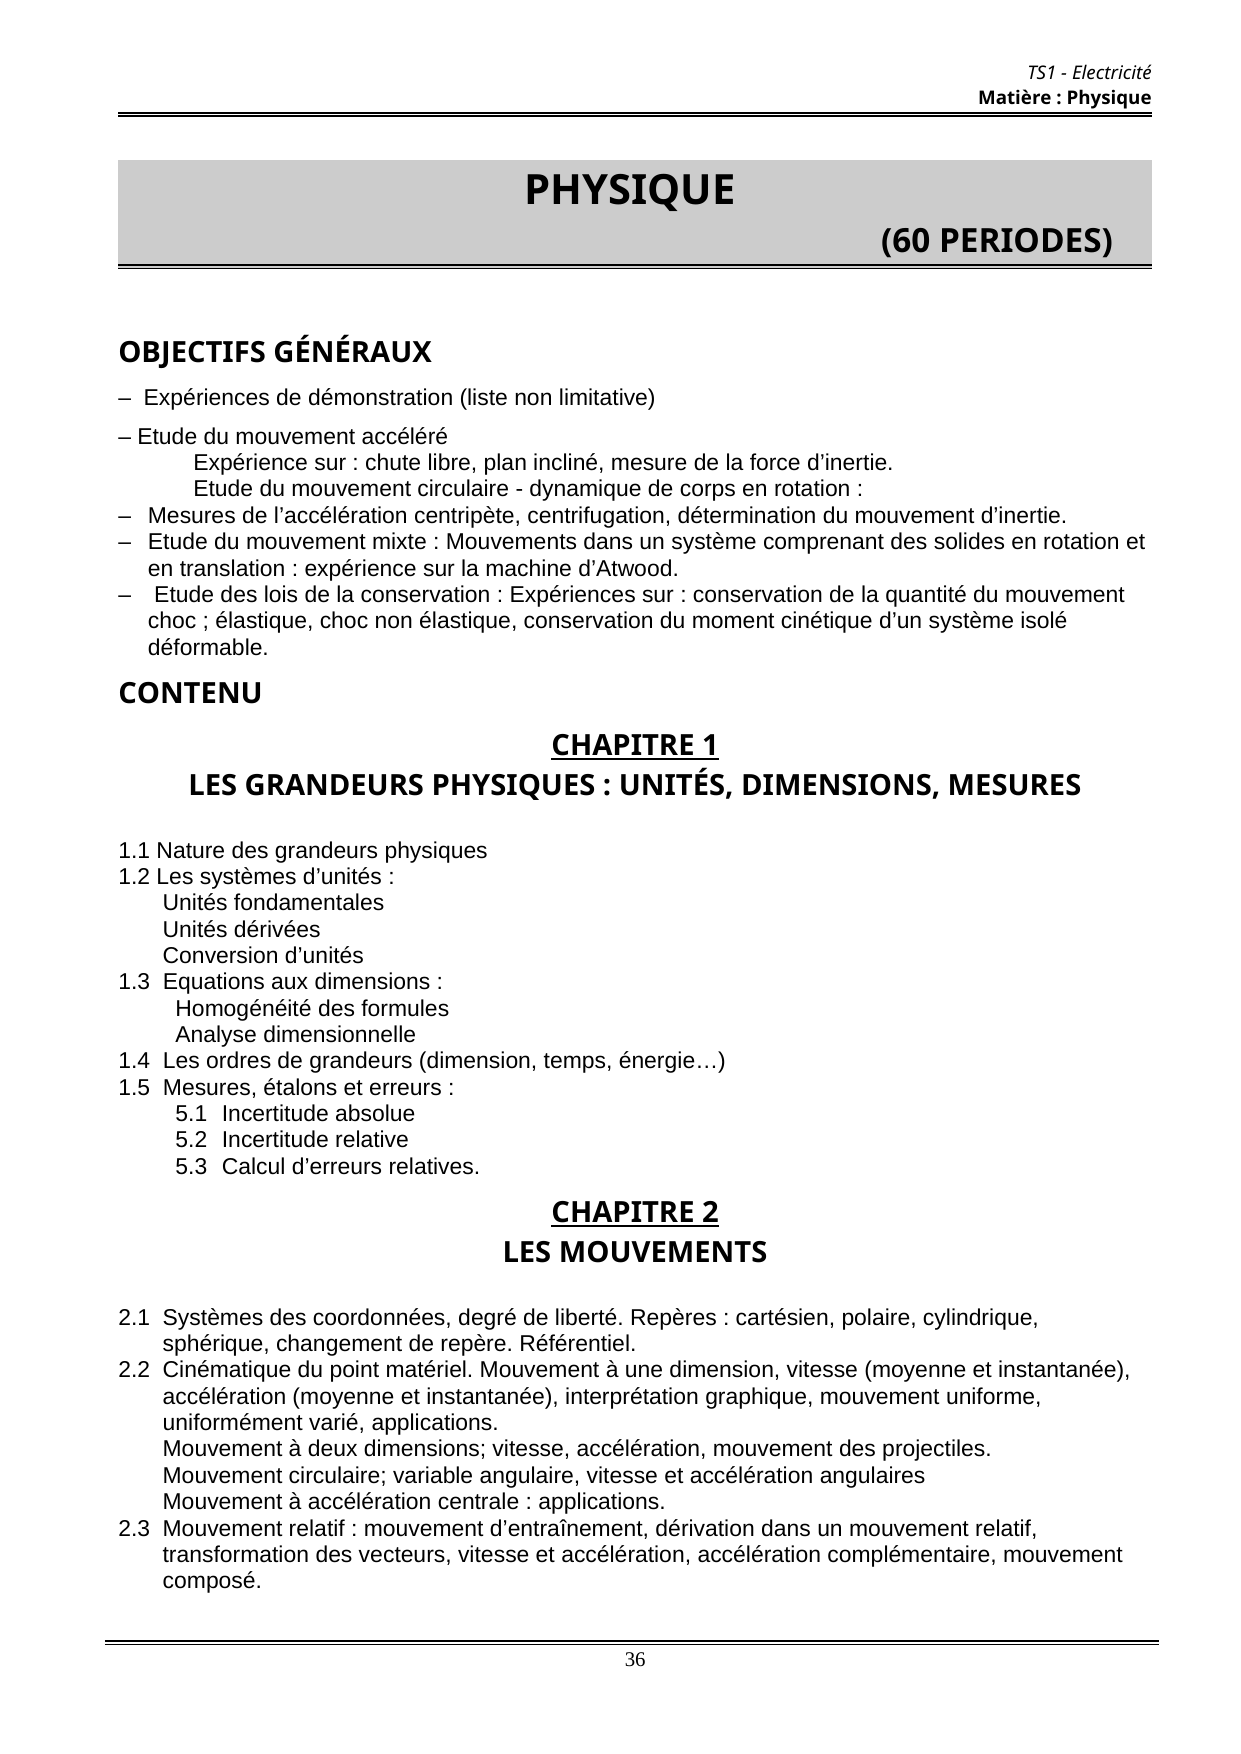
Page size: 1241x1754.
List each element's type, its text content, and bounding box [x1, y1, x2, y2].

text – Expériences de démonstration (liste non limitative) [118, 384, 1152, 410]
text 5.3 Calcul d’erreurs relatives. [162, 1153, 1152, 1179]
text 2.3 Mouvement relatif : mouvement d’entraînement, dérivation dans un mouvement relatif, transformation des vecteurs, vitesse et accélération, accélération complémentaire, mouvement composé. [118, 1514, 1152, 1593]
text 1.4 Les ordres de grandeurs (dimension, temps, énergie…) [118, 1047, 1152, 1074]
text 1.1 Nature des grandeurs physiques [118, 837, 1152, 863]
text Unités dérivées [162, 916, 1152, 942]
text Analyse dimensionnelle [162, 1021, 1152, 1047]
title Chapitre 2 Les mouvements [118, 1192, 1152, 1271]
text 2.1 Systèmes des coordonnées, degré de liberté. Repères : cartésien, polaire, cylindrique, sphérique, changement de repère. Référentiel. [118, 1304, 1152, 1356]
text 2.2 Cinématique du point matériel. Mouvement à une dimension, vitesse (moyenne et instantanée), accélération (moyenne et instantanée), interprétation graphique, mouvement uniforme, uniformément varié, applications. [118, 1356, 1152, 1435]
text Mouvement à deux dimensions; vitesse, accélération, mouvement des projectiles. [162, 1435, 1152, 1462]
text 5.2 Incertitude relative [162, 1126, 1152, 1153]
text – Mesures de l’accélération centripète, centrifugation, détermination du mouvement d’inertie. [118, 502, 1152, 528]
text 1.2 Les systèmes d’unités : [118, 863, 1152, 889]
subtitle – Etude du mouvement accéléré [118, 423, 1152, 449]
subtitle Contenu [118, 672, 1152, 712]
text Conversion d’unités [162, 942, 1152, 968]
text Etude du mouvement circulaire - dynamique de corps en rotation : [118, 475, 1152, 502]
text Unités fondamentales [162, 889, 1152, 916]
text – Etude du mouvement mixte : Mouvements dans un système comprenant des solides en rotation et en translation : expérience sur la machine d’Atwood. [118, 528, 1152, 581]
text Homogénéité des formules [162, 995, 1152, 1021]
text Expérience sur : chute libre, plan incliné, mesure de la force d’inertie. [118, 449, 1152, 475]
list Etude des lois de la conservation : Expériences sur : conservation de la quantité du mouvement choc ; élastique, choc non élastique, conservation du moment cinétique d’un système isolé déformable. [118, 581, 1152, 660]
text 1.3 Equations aux dimensions : [118, 968, 1152, 995]
text 1.5 Mesures, étalons et erreurs : [118, 1074, 1152, 1100]
text Mouvement à accélération centrale : applications. [162, 1488, 1152, 1514]
subtitle PHYSIQUE (60 periodes) [118, 160, 1152, 264]
title Chapitre 1 Les grandeurs physiques : Unités, dimensions, mesures [118, 724, 1152, 804]
text Mouvement circulaire; variable angulaire, vitesse et accélération angulaires [162, 1462, 1152, 1488]
subtitle Objectifs généraux [118, 332, 1152, 371]
text 5.1 Incertitude absolue [162, 1100, 1152, 1126]
